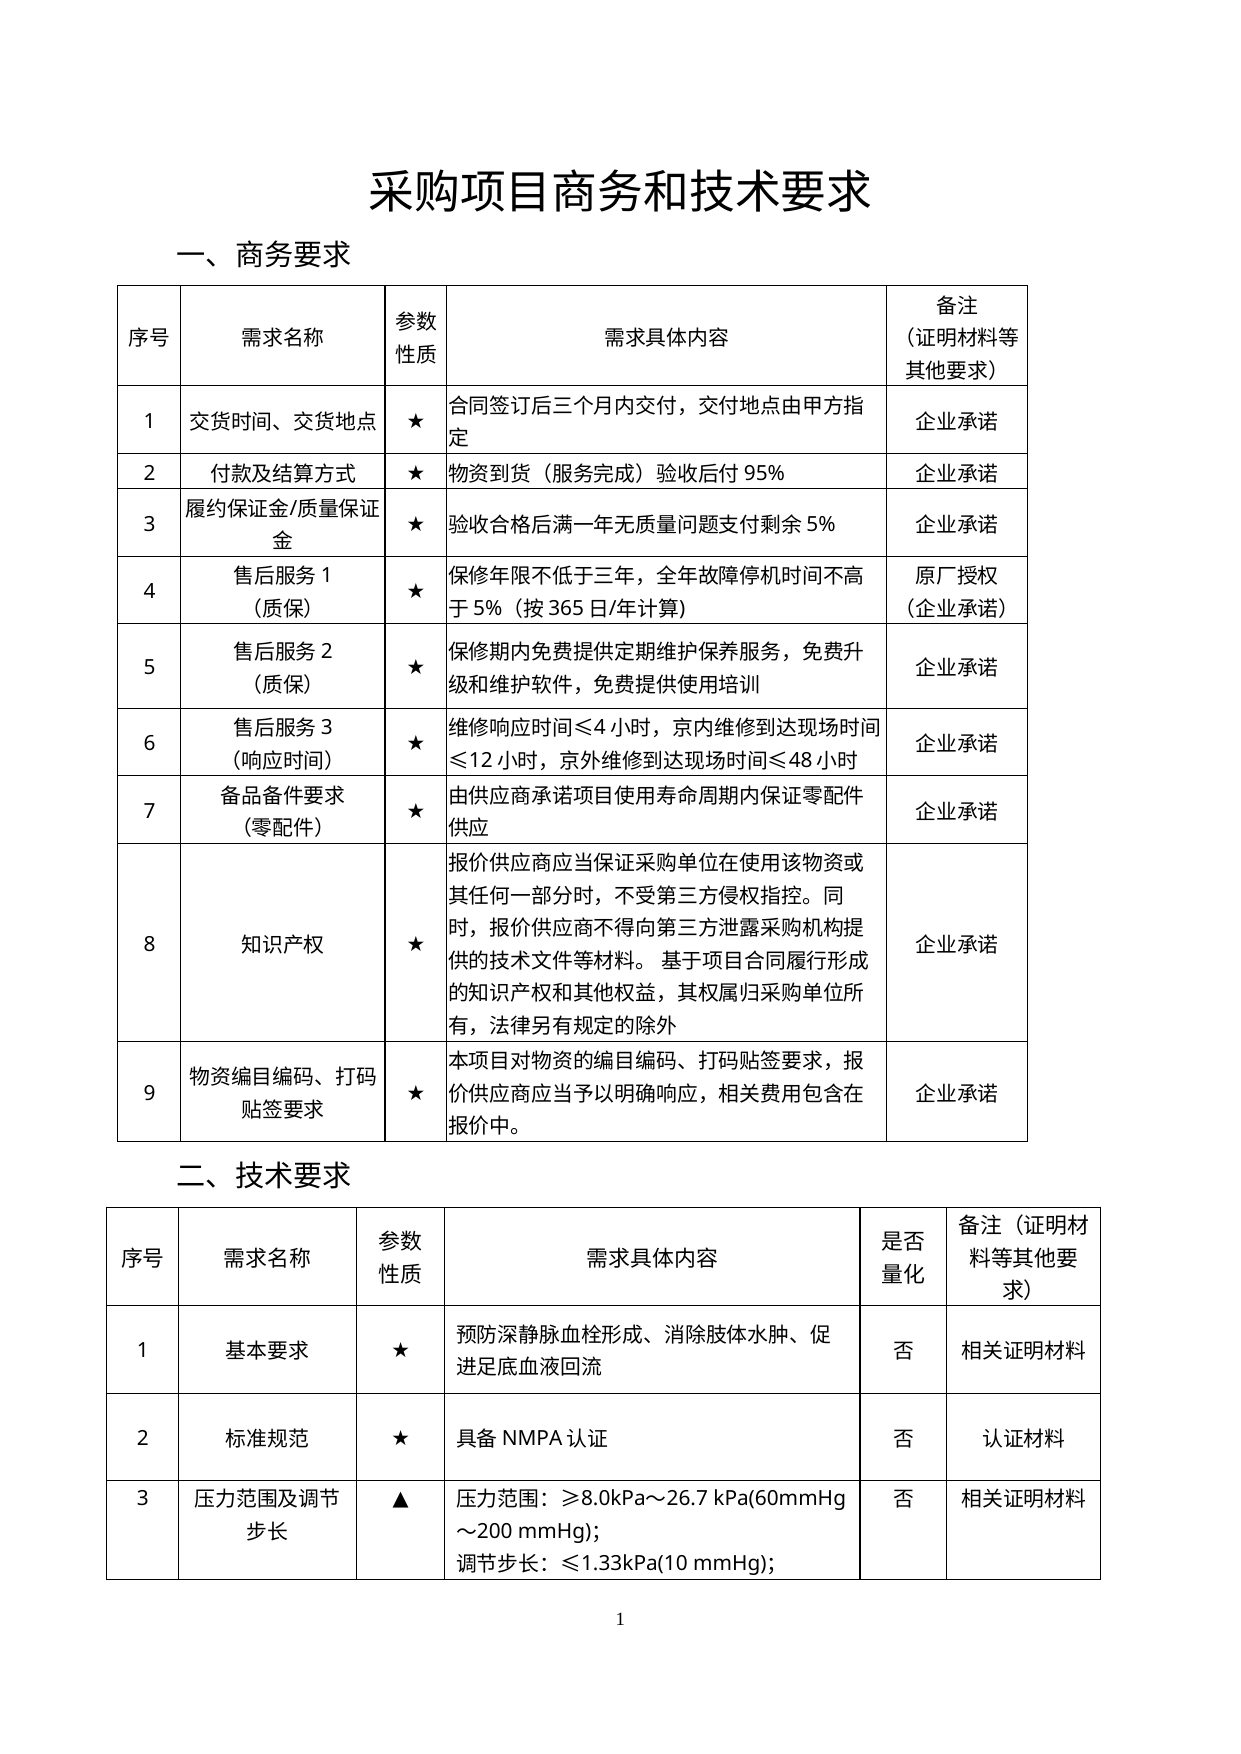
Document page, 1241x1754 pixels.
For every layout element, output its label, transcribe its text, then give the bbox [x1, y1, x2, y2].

table_cell 备品备件要求 （零配件） [181, 776, 384, 843]
table_cell 7 [118, 776, 180, 843]
table_cell 3 [107, 1481, 178, 1579]
table_cell 企业承诺 [887, 709, 1027, 775]
table_cell 6 [118, 709, 180, 775]
table_cell ★ [357, 1306, 444, 1393]
table_cell 企业承诺 [887, 1042, 1027, 1141]
table_cell 知识产权 [181, 844, 384, 1041]
table_cell 压力范围及调节步长 [179, 1481, 356, 1579]
table_cell 3 [118, 489, 180, 556]
table_cell ★ [386, 489, 446, 556]
table_cell 原厂授权 （企业承诺） [887, 557, 1027, 623]
table_cell 验收合格后满一年无质量问题支付剩余5% [447, 489, 886, 556]
table_header 是否量化 [861, 1208, 946, 1305]
table_cell 具备NMPA认证 [445, 1394, 859, 1480]
table_cell ★ [386, 844, 446, 1041]
table_cell 企业承诺 [887, 624, 1027, 708]
table_cell 4 [118, 557, 180, 623]
table_cell 交货时间、交货地点 [181, 386, 384, 453]
table_cell ★ [386, 1042, 446, 1141]
table_cell 9 [118, 1042, 180, 1141]
table_cell 相关证明材料 [947, 1306, 1100, 1393]
table_cell 企业承诺 [887, 489, 1027, 556]
table_cell 标准规范 [179, 1394, 356, 1480]
table_header 备注（证明材料等其他要求） [947, 1208, 1100, 1305]
table_cell 否 [861, 1394, 946, 1480]
table_cell ▲ [357, 1481, 444, 1579]
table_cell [445, 1481, 859, 1579]
table_header 需求名称 [179, 1208, 356, 1305]
table_cell 1 [118, 386, 180, 453]
table_cell ★ [386, 454, 446, 488]
table_header 需求名称 [181, 286, 384, 385]
table_cell 企业承诺 [887, 844, 1027, 1041]
subtitle 二、技术要求 [118, 1142, 1122, 1207]
table_cell 1 [107, 1306, 178, 1393]
table_cell 付款及结算方式 [181, 454, 384, 488]
table_cell 8 [118, 844, 180, 1041]
table_header 序号 [107, 1208, 178, 1305]
table_cell 基本要求 [179, 1306, 356, 1393]
table_cell 2 [118, 454, 180, 488]
table_header 需求具体内容 [445, 1208, 859, 1305]
table_header 序号 [118, 286, 180, 385]
table_cell ★ [386, 776, 446, 843]
table_cell 履约保证金/质量保证金 [181, 489, 384, 556]
table_header 参数 性质 [386, 286, 446, 385]
table_cell 由供应商承诺项目使用寿命周期内保证零配件供应 [447, 776, 886, 843]
table_header 备注 （证明材料等其他要求） [887, 286, 1027, 385]
table_cell 相关证明材料 [947, 1481, 1100, 1579]
table_cell 否 [861, 1481, 946, 1579]
table_cell 售后服务3 （响应时间） [181, 709, 384, 775]
table_cell ★ [386, 709, 446, 775]
table_cell 认证材料 [947, 1394, 1100, 1480]
table_cell 物资到货（服务完成）验收后付95% [447, 454, 886, 488]
table_cell 物资编目编码、打码贴签要求 [181, 1042, 384, 1141]
table_cell 合同签订后三个月内交付，交付地点由甲方指定 [447, 386, 886, 453]
table_cell ★ [357, 1394, 444, 1480]
table_cell ★ [386, 624, 446, 708]
table_cell 5 [118, 624, 180, 708]
subtitle 采购项目商务和技术要求 [118, 162, 1122, 220]
table_cell ★ [386, 386, 446, 453]
table_cell 保修年限不低于三年，全年故障停机时间不高于5%（按365日/年计算) [447, 557, 886, 623]
table_header 需求具体内容 [447, 286, 886, 385]
table_cell 企业承诺 [887, 454, 1027, 488]
table_cell 企业承诺 [887, 776, 1027, 843]
table_cell 本项目对物资的编目编码、打码贴签要求，报价供应商应当予以明确响应，相关费用包含在报价中。 [447, 1042, 886, 1141]
table_cell 保修期内免费提供定期维护保养服务，免费升级和维护软件，免费提供使用培训 [447, 624, 886, 708]
table_header 参数 性质 [357, 1208, 444, 1305]
table_cell 售后服务1 （质保） [181, 557, 384, 623]
table_cell 企业承诺 [887, 386, 1027, 453]
table_cell 报价供应商应当保证采购单位在使用该物资或其任何一部分时，不受第三方侵权指控。同时，报价供应商不得向第三方泄露采购机构提供的技术文件等材料。 基于项目合同履行形成的知识产权和其他权益，其权属归采购单位所有，法律另有规定的除外 [447, 844, 886, 1041]
table_cell 维修响应时间≤4小时，京内维修到达现场时间≤12小时，京外维修到达现场时间≤48小时 [447, 709, 886, 775]
table_cell 预防深静脉血栓形成、消除肢体水肿、促进足底血液回流 [445, 1306, 859, 1393]
table_cell 售后服务2 （质保） [181, 624, 384, 708]
table_cell 2 [107, 1394, 178, 1480]
subtitle 一、商务要求 [118, 220, 1122, 285]
table_cell ★ [386, 557, 446, 623]
table_cell 否 [861, 1306, 946, 1393]
